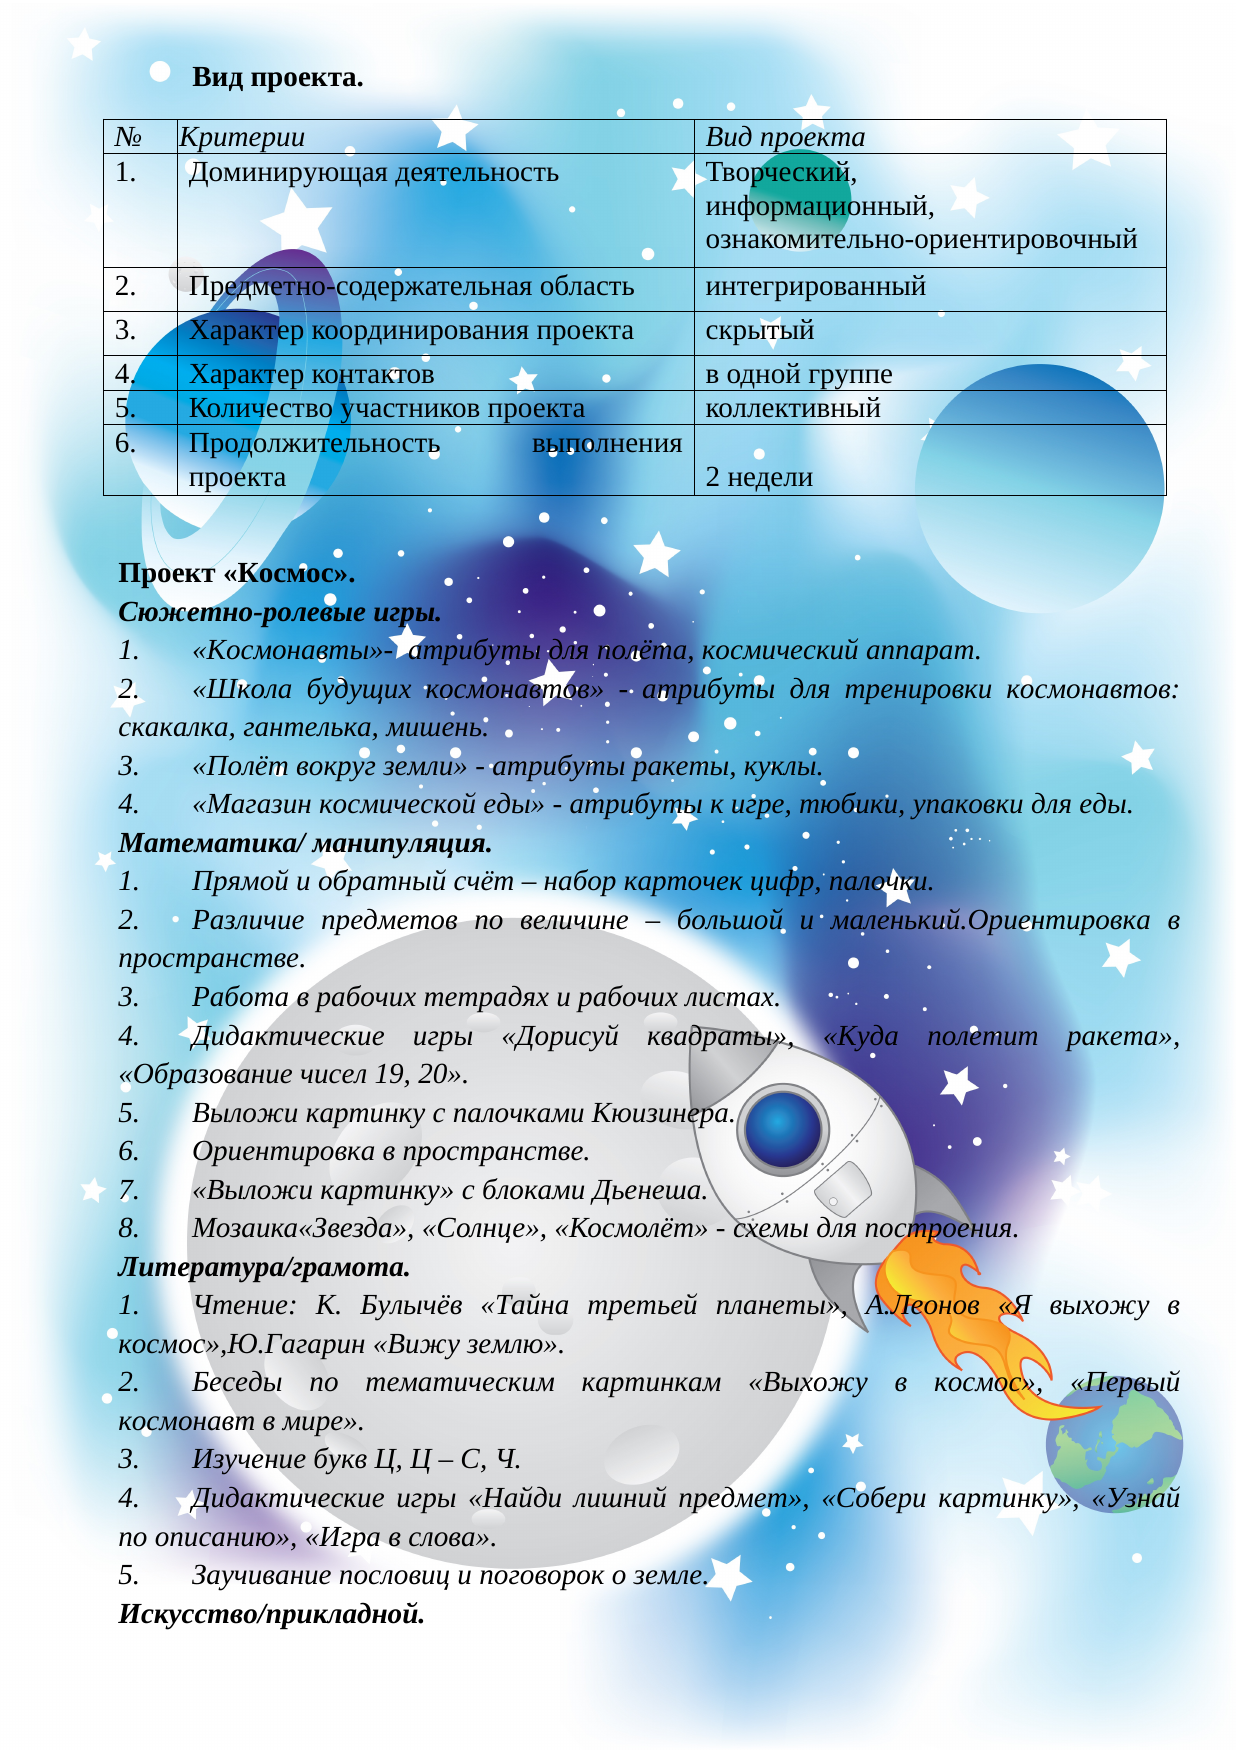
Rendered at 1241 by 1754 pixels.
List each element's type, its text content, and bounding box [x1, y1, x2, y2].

list Дидактические игры «Найди лишний предмет», «Собери картинку», «Узнай по описанию», «Игра в слова». [118, 1480, 1181, 1552]
table_cell интегрированный [695, 268, 1166, 311]
list Выложи картинку с палочками Кюизинера. [118, 1095, 1181, 1128]
table_cell Предметно-содержательная область [178, 268, 694, 311]
list Мозаика«Звезда», «Солнце», «Космолёт» - схемы для построения. [118, 1210, 1181, 1244]
list Различие предметов по величине – большой и маленький.Ориентировка в пространстве. [118, 902, 1181, 974]
list «Космонавты»- атрибуты для полёта, космический аппарат. [118, 632, 1181, 666]
table_cell 2 недели [695, 425, 1166, 495]
list Чтение: К. Булычёв «Тайна третьей планеты», А.Леонов «Я выхожу в космос»,Ю.Гагарин «Вижу землю». [118, 1287, 1181, 1359]
list «Выложи картинку» с блоками Дьенеша. [118, 1172, 1181, 1205]
table_cell 5. [104, 391, 177, 424]
table_cell 6. [104, 425, 177, 495]
table_cell 2. [104, 268, 177, 311]
list «Школа будущих космонавтов» - атрибуты для тренировки космонавтов: скакалка, гантелька, мишень. [118, 671, 1181, 743]
picture [0, 3, 1236, 1750]
list «Полёт вокруг земли» - атрибуты ракеты, куклы. [118, 748, 1181, 781]
table_cell скрытый [695, 312, 1166, 355]
text Математика/ манипуляция. [118, 825, 1181, 858]
table_cell Творческий, информационный, ознакомительно-ориентировочный [695, 154, 1166, 267]
table_cell Доминирующая деятельность [178, 154, 694, 267]
table_cell в одной группе [695, 356, 1166, 389]
list Прямой и обратный счёт – набор карточек цифр, палочки. [118, 863, 1181, 897]
table_header Критерии [178, 120, 694, 153]
table_cell коллективный [695, 391, 1166, 424]
text Проект «Космос». [118, 555, 1181, 589]
text Сюжетно-ролевые игры. [118, 594, 1181, 627]
list Изучение букв Ц, Ц – С, Ч. [118, 1442, 1181, 1475]
text Литература/грамота. [118, 1249, 1181, 1282]
table_cell Количество участников проекта [178, 391, 694, 424]
table_cell 1. [104, 154, 177, 267]
table_cell 3. [104, 312, 177, 355]
list Беседы по тематическим картинкам «Выхожу в космос», «Первый космонавт в мире». [118, 1364, 1181, 1437]
text Вид проекта. [118, 59, 1181, 93]
table_cell Характер контактов [178, 356, 694, 389]
table_header Вид проекта [695, 120, 1166, 153]
table_cell Характер координирования проекта [178, 312, 694, 355]
table_cell 4. [104, 356, 177, 389]
list Работа в рабочих тетрадях и рабочих листах. [118, 979, 1181, 1013]
list Ориентировка в пространстве. [118, 1133, 1181, 1167]
text Искусство/прикладной. [118, 1596, 1181, 1629]
list «Магазин космической еды» - атрибуты к игре, тюбики, упаковки для еды. [118, 786, 1181, 820]
list Дидактические игры «Дорисуй квадраты», «Куда полетит ракета», «Образование чисел 19, 20». [118, 1018, 1181, 1090]
table_cell Продолжительность выполнения проекта [178, 425, 694, 495]
list Заучивание пословиц и поговорок о земле. [118, 1557, 1181, 1591]
table_header № [104, 120, 177, 153]
